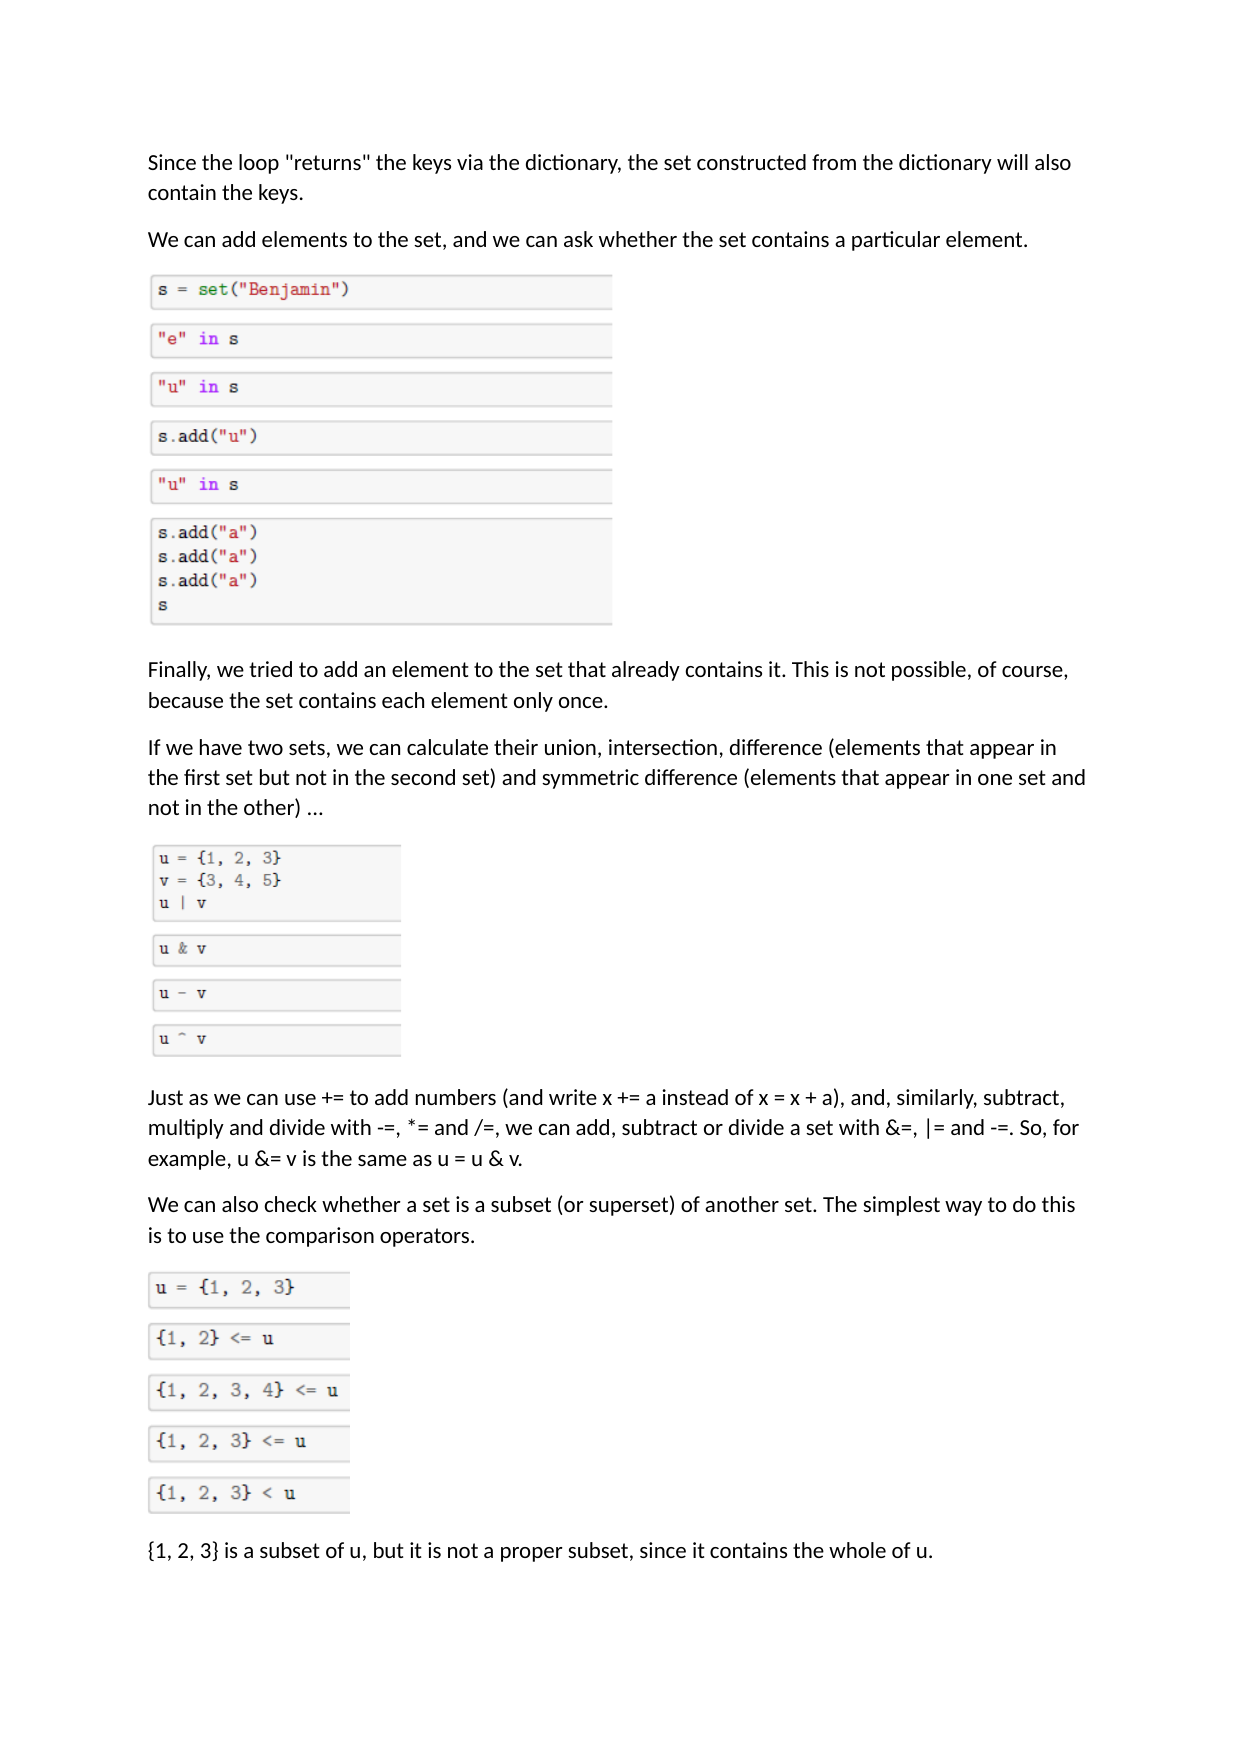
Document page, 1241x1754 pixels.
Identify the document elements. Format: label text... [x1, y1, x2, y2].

text If we have two sets, we can calculate their union, intersection, difference (elements that appear in the first set but not in the second set) and symmetric difference (elements that appear in one set and not in the other) ... [148, 733, 1093, 821]
picture [147, 1267, 350, 1518]
picture [147, 271, 613, 637]
picture [147, 840, 402, 1065]
text Finally, we tried to add an element to the set that already contains it. This is not possible, of course, because the set contains each element only once. [148, 656, 1093, 714]
text {1, 2, 3} is a subset of u, but it is not a proper subset, since it contains the whole of u. [148, 1536, 1093, 1564]
text We can add elements to the set, and we can ask whether the set contains a particular element. [148, 225, 1093, 253]
text Just as we can use += to add numbers (and write x += a instead of x = x + a), and, similarly, subtract, multiply and divide with -=, *= and /=, we can add, subtract or divide a set with &=, |= and -=. So, for example, u &= v is the same as u = u & v. [148, 1083, 1093, 1172]
text Since the loop "returns" the keys via the dictionary, the set constructed from the dictionary will also contain the keys. [148, 148, 1093, 206]
text We can also check whether a set is a subset (or superset) of another set. The simplest way to do this is to use the comparison operators. [148, 1191, 1093, 1249]
